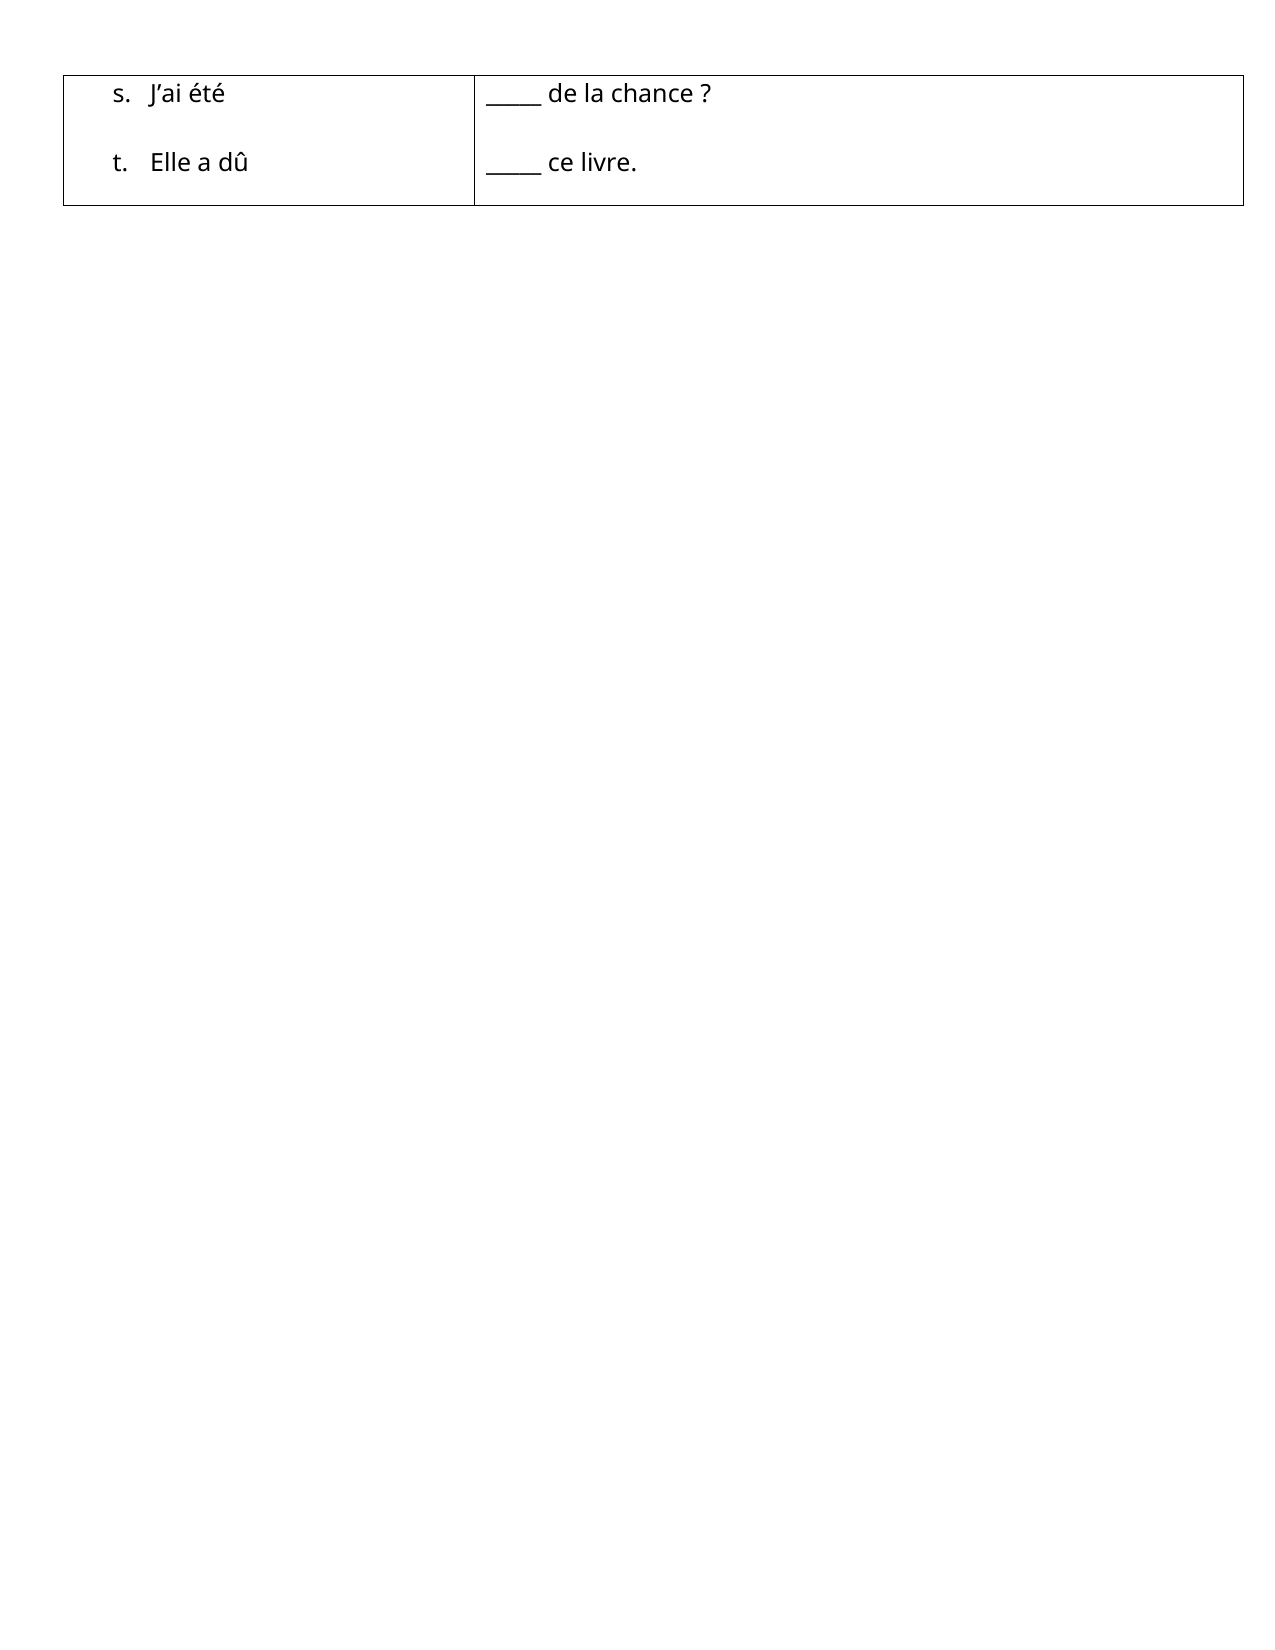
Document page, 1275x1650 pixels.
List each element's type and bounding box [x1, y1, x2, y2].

table_header [64, 76, 474, 204]
table_header [475, 76, 1243, 204]
